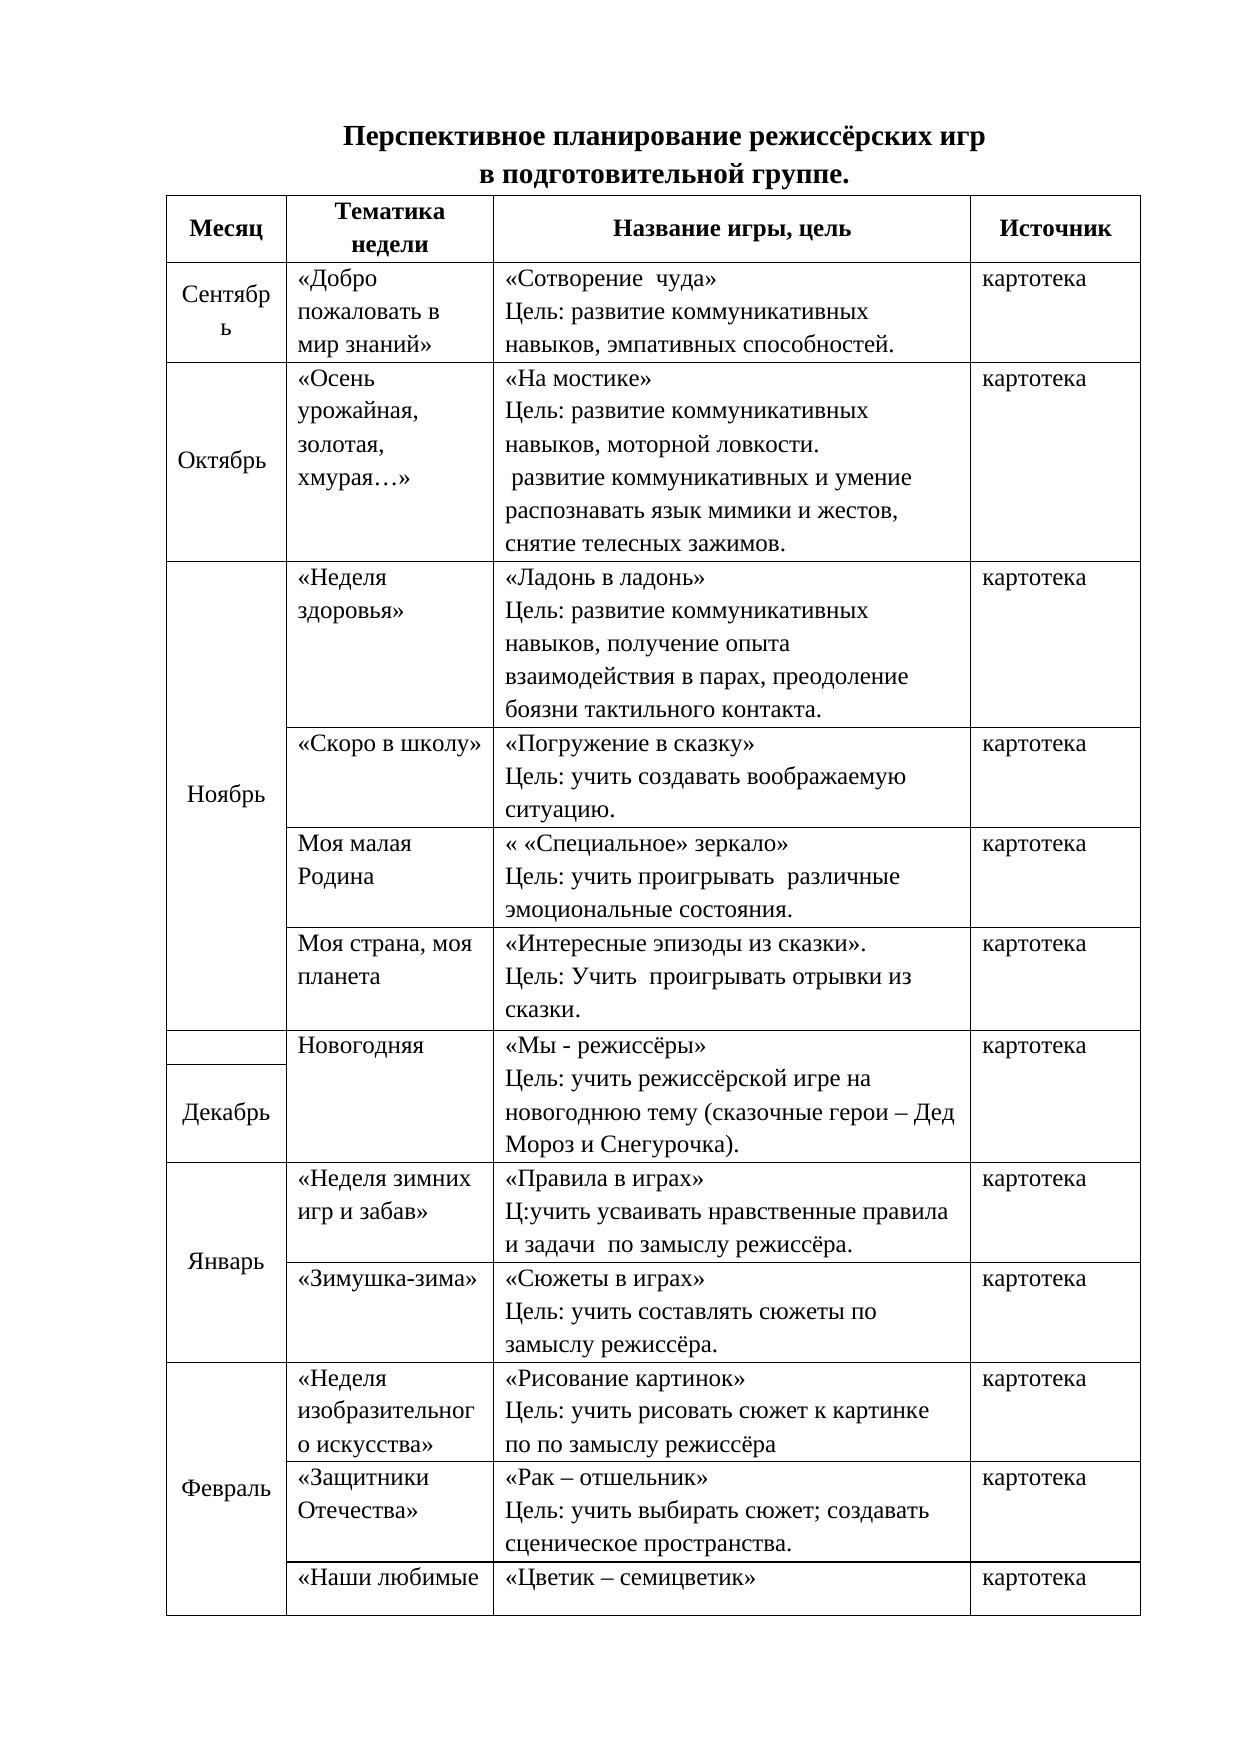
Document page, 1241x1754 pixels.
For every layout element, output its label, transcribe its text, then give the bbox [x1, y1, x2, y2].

table_cell «Рисование картинок» Цель: учить рисовать сюжет к картинке по по замыслу режиссёра [494, 1363, 970, 1461]
table_cell «Неделя здоровья» [287, 562, 493, 727]
table_cell [167, 1031, 286, 1063]
text в подготовительной группе. [177, 157, 1152, 190]
table_cell «Защитники Отечества» [287, 1462, 493, 1561]
table_cell Январь [167, 1163, 286, 1362]
table_cell «Осень урожайная, золотая, хмурая…» [287, 363, 493, 561]
table_cell «Сотворение чуда» Цель: развитие коммуникативных навыков, эмпативных способностей. [494, 263, 970, 362]
table_cell «Добро пожаловать в мир знаний» [287, 263, 493, 362]
table_cell картотека [971, 263, 1140, 362]
table_cell Новогодняя [287, 1031, 493, 1162]
table_cell «Правила в играх» Ц:учить усваивать нравственные правила и задачи по замыслу режиссёра. [494, 1163, 970, 1262]
table_cell картотека [971, 728, 1140, 827]
table_header Месяц [167, 196, 286, 262]
table_cell Сентябрь [167, 263, 286, 362]
table_cell картотека [971, 363, 1140, 561]
table_cell «Мы - режиссёры» Цель: учить режиссёрской игре на новогоднюю тему (сказочные герои – Дед Мороз и Снегурочка). [494, 1031, 970, 1162]
table_cell «Сюжеты в играх» Цель: учить составлять сюжеты по замыслу режиссёра. [494, 1263, 970, 1362]
table_cell «Скоро в школу» [287, 728, 493, 827]
table_cell «Зимушка-зима» [287, 1263, 493, 1362]
table_cell Февраль [167, 1363, 286, 1615]
table_cell картотека [971, 1263, 1140, 1362]
table_cell картотека [971, 828, 1140, 927]
table_cell «Интересные эпизоды из сказки». Цель: Учить проигрывать отрывки из сказки. [494, 928, 970, 1029]
table_cell картотека [971, 1163, 1140, 1262]
table_cell Ноябрь [167, 562, 286, 1029]
table_cell «На мостике» Цель: развитие коммуникативных навыков, моторной ловкости. развитие коммуникативных и умение распознавать язык мимики и жестов, снятие телесных зажимов. [494, 363, 970, 561]
table_cell «Погружение в сказку» Цель: учить создавать воображаемую ситуацию. [494, 728, 970, 827]
table_cell Декабрь [167, 1065, 286, 1162]
table_cell картотека [971, 928, 1140, 1029]
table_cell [494, 1563, 970, 1615]
table_cell «Неделя зимних игр и забав» [287, 1163, 493, 1262]
table_header Источник [971, 196, 1140, 262]
text Перспективное планирование режиссёрских игр [177, 118, 1152, 152]
table_cell Моя страна, моя планета [287, 928, 493, 1029]
table_cell « «Специальное» зеркало» Цель: учить проигрывать различные эмоциональные состояния. [494, 828, 970, 927]
table_cell Моя малая Родина [287, 828, 493, 927]
table_cell «Ладонь в ладонь» Цель: развитие коммуникативных навыков, получение опыта взаимодействия в парах, преодоление боязни тактильного контакта. [494, 562, 970, 727]
table_header Тематика недели [287, 196, 493, 262]
table_cell «Рак – отшельник» Цель: учить выбирать сюжет; создавать сценическое пространства. [494, 1462, 970, 1561]
table_header Название игры, цель [494, 196, 970, 262]
table_cell картотека [971, 1031, 1140, 1162]
table_cell картотека [971, 1563, 1140, 1615]
table_cell картотека [971, 1363, 1140, 1461]
table_cell картотека [971, 1462, 1140, 1561]
table_cell «Наши любимые мамы» [287, 1563, 493, 1615]
table_cell «Неделя изобразительного искусства» [287, 1363, 493, 1461]
table_cell картотека [971, 562, 1140, 727]
table_cell Октябрь [167, 363, 286, 561]
